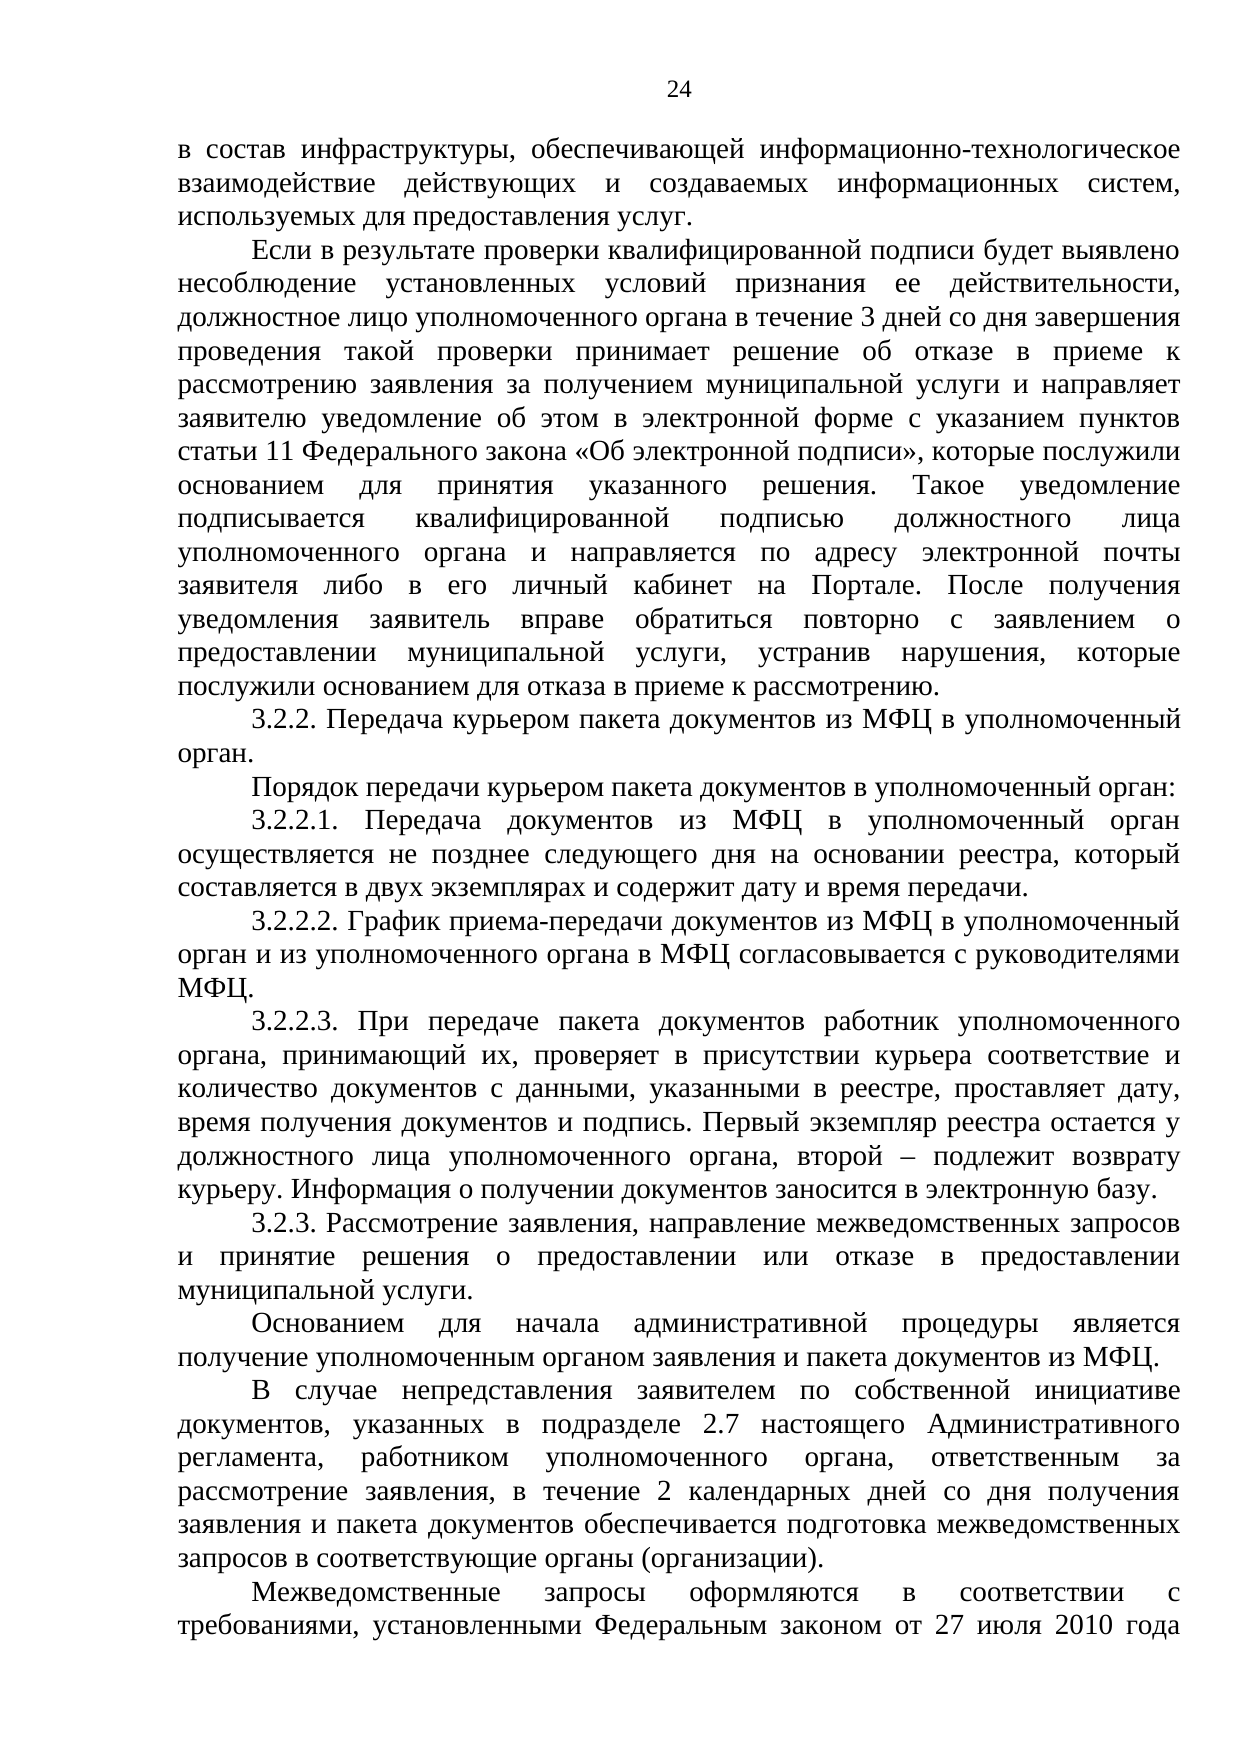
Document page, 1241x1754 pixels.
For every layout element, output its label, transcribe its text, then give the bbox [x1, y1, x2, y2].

text Если в результате проверки квалифицированной подписи будет выявлено несоблюдение установленных условий признания ее действительности, должностное лицо уполномоченного органа в течение 3 дней со дня завершения проведения такой проверки принимает решение об отказе в приеме к рассмотрению заявления за получением муниципальной услуги и направляет заявителю уведомление об этом в электронной форме с указанием пунктов статьи 11 Федерального закона «Об электронной подписи», которые послужили основанием для принятия указанного решения. Такое уведомление подписывается квалифицированной подписью должностного лица уполномоченного органа и направляется по адресу электронной почты заявителя либо в его личный кабинет на Портале. После получения уведомления заявитель вправе обратиться повторно с заявлением о предоставлении муниципальной услуги, устранив нарушения, которые послужили основанием для отказа в приеме к рассмотрению. [177, 232, 1181, 702]
text 3.2.3. Рассмотрение заявления, направление межведомственных запросов и принятие решения о предоставлении или отказе в предоставлении муниципальной услуги. [177, 1205, 1181, 1305]
text Основанием для начала административной процедуры является получение уполномоченным органом заявления и пакета документов из МФЦ. [177, 1305, 1181, 1372]
text 3.2.2. Передача курьером пакета документов из МФЦ в уполномоченный орган. [177, 702, 1182, 769]
text 3.2.2.1. Передача документов из МФЦ в уполномоченный орган осуществляется не позднее следующего дня на основании реестра, который составляется в двух экземплярах и содержит дату и время передачи. [177, 802, 1181, 903]
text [177, 1574, 1181, 1641]
text 3.2.2.2. График приема-передачи документов из МФЦ в уполномоченный орган и из уполномоченного органа в МФЦ согласовывается с руководителями МФЦ. [177, 903, 1181, 1003]
text 3.2.2.3. При передаче пакета документов работник уполномоченного органа, принимающий их, проверяет в присутствии курьера соответствие и количество документов с данными, указанными в реестре, проставляет дату, время получения документов и подпись. Первый экземпляр реестра остается у должностного лица уполномоченного органа, второй – подлежит возврату курьеру. Информация о получении документов заносится в электронную базу. [177, 1003, 1181, 1205]
text Порядок передачи курьером пакета документов в уполномоченный орган: [177, 769, 1181, 802]
text В случае непредставления заявителем по собственной инициативе документов, указанных в подразделе 2.7 настоящего Административного регламента, работником уполномоченного органа, ответственным за рассмотрение заявления, в течение 2 календарных дней со дня получения заявления и пакета документов обеспечивается подготовка межведомственных запросов в соответствующие органы (организации). [177, 1372, 1181, 1574]
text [177, 131, 1181, 232]
